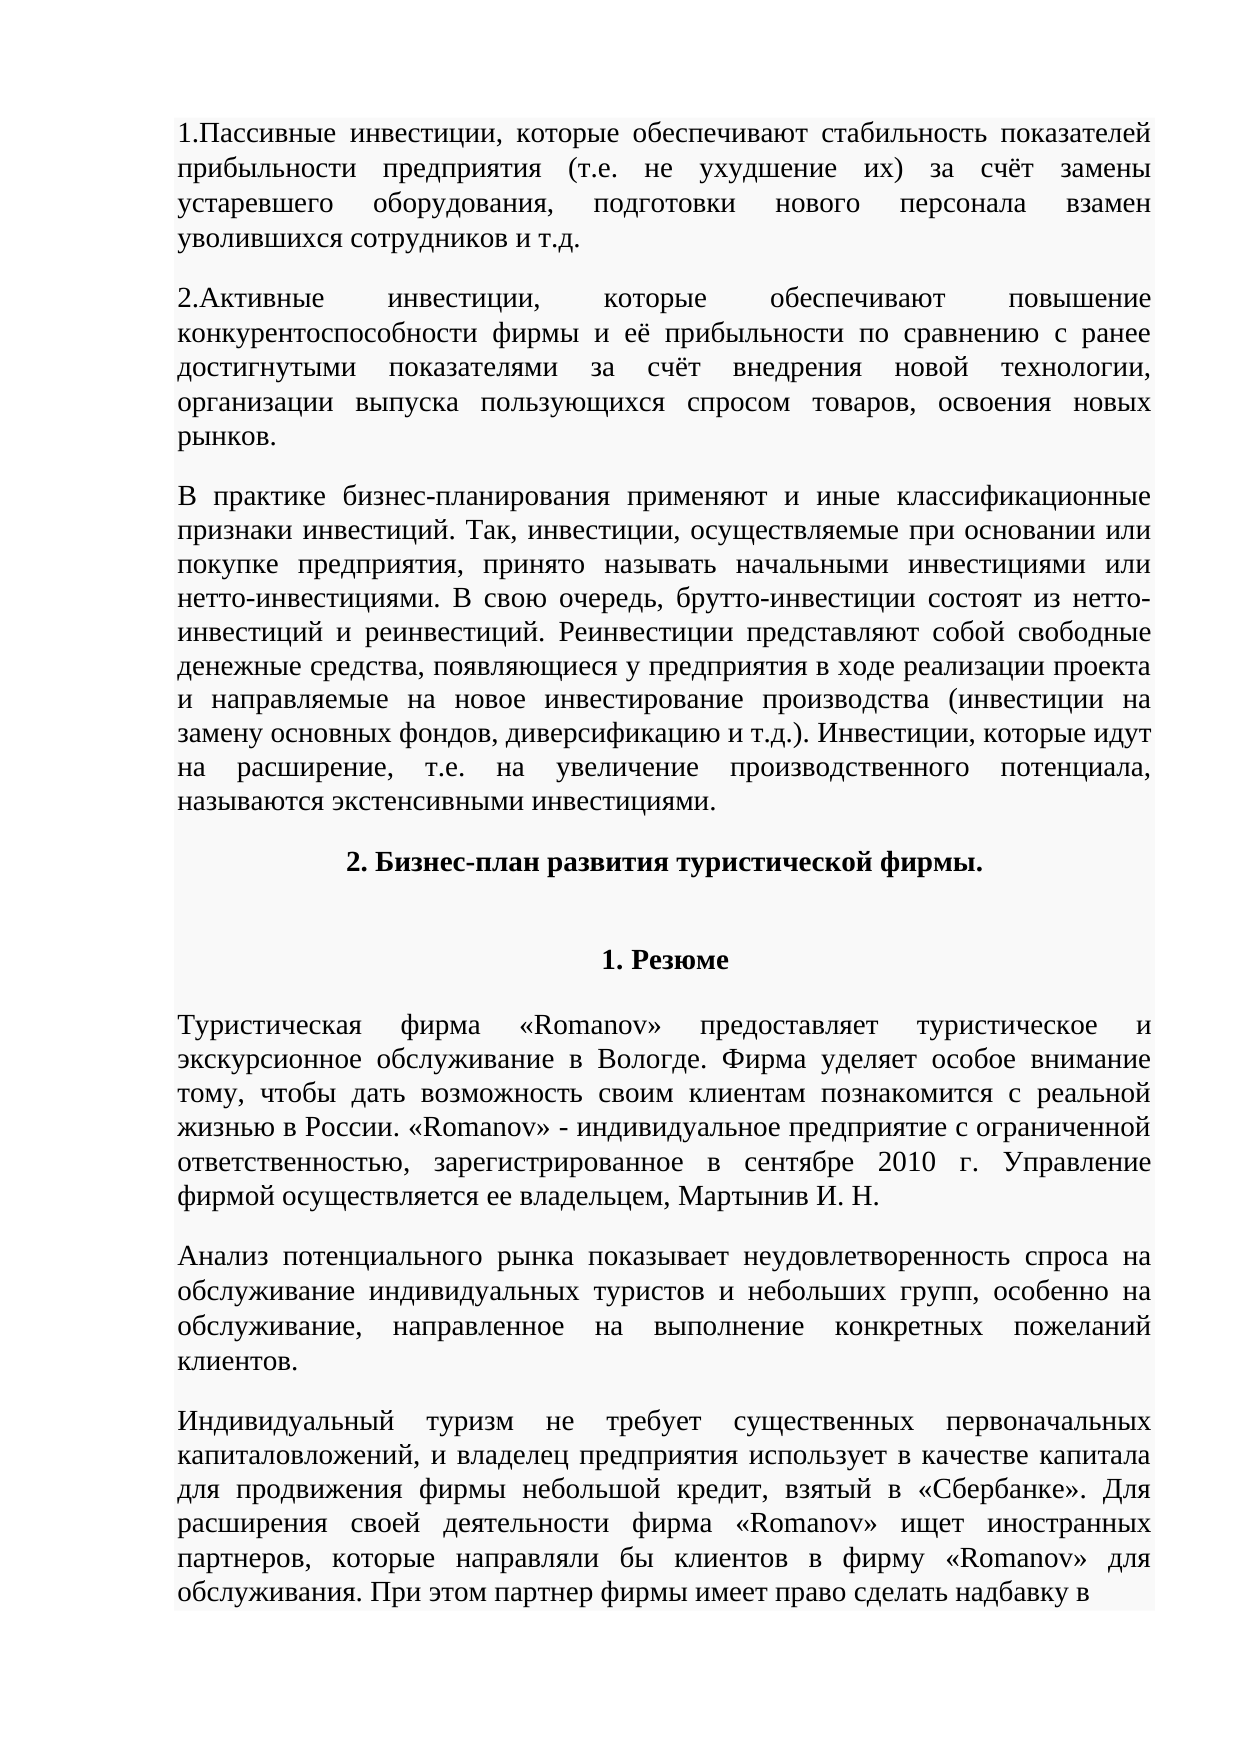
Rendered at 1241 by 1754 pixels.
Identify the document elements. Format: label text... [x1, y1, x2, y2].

list Бизнес-план развития туристической фирмы. [346, 844, 1152, 877]
list практике бизнес-планирования применяют и иные классификационные признаки инвестиций. Так, инвестиции, осуществляемые при основании или покупке предприятия, принято называть начальными инвестициями или нетто-инвестициями. В свою очередь, брутто-инвестиции состоят из нетто-инвестиций и реинвестиций. Реинвестиции представляют собой свободные денежные средства, появляющиеся у предприятия в ходе реализации проекта и направляемые на новое инвестирование производства (инвестиции на замену основных фондов, диверсификацию и т.д.). Инвестиции, которые идут на расширение, т.е. на увеличение производственного потенциала, называются экстенсивными инвестициями. [177, 478, 1152, 817]
text 1.Пассивные инвестиции, которые обеспечивают стабильность показателей прибыльности предприятия (т.е. не ухудшение их) за счёт замены устаревшего оборудования, подготовки нового персонала взамен уволившихся сотрудников и т.д. [177, 116, 1152, 253]
list Резюме [601, 942, 1152, 976]
text Туристическая фирма «Romanov» предоставляет туристическое и экскурсионное обслуживание в Вологде. Фирма уделяет особое внимание тому, чтобы дать возможность своим клиентам познакомится с реальной жизнью в России. «Romanov» - индивидуальное предприятие с ограниченной ответственностью, зарегистрированное в сентябре 2010 г. Управление фирмой осуществляется ее владельцем, Мартынив И. Н. [177, 1007, 1152, 1211]
text Анализ потенциального рынка показывает неудовлетворенность спроса на обслуживание индивидуальных туристов и небольших групп, особенно на обслуживание, направленное на выполнение конкретных пожеланий клиентов. [177, 1238, 1152, 1376]
text Индивидуальный туризм не требует существенных первоначальных капиталовложений, и владелец предприятия использует в качестве капитала для продвижения фирмы небольшой кредит, взятый в «Сбербанке». Для расширения своей деятельности фирма «Romanov» ищет иностранных партнеров, которые направляли бы клиентов в фирму «Romanov» для обслуживания. При этом партнер фирмы имеет право сделать надбавку в [177, 1403, 1152, 1607]
text 2.Активные инвестиции, которые обеспечивают повышение конкурентоспособности фирмы и её прибыльности по сравнению с ранее достигнутыми показателями за счёт внедрения новой технологии, организации выпуска пользующихся спросом товаров, освоения новых рынков. [177, 280, 1152, 452]
